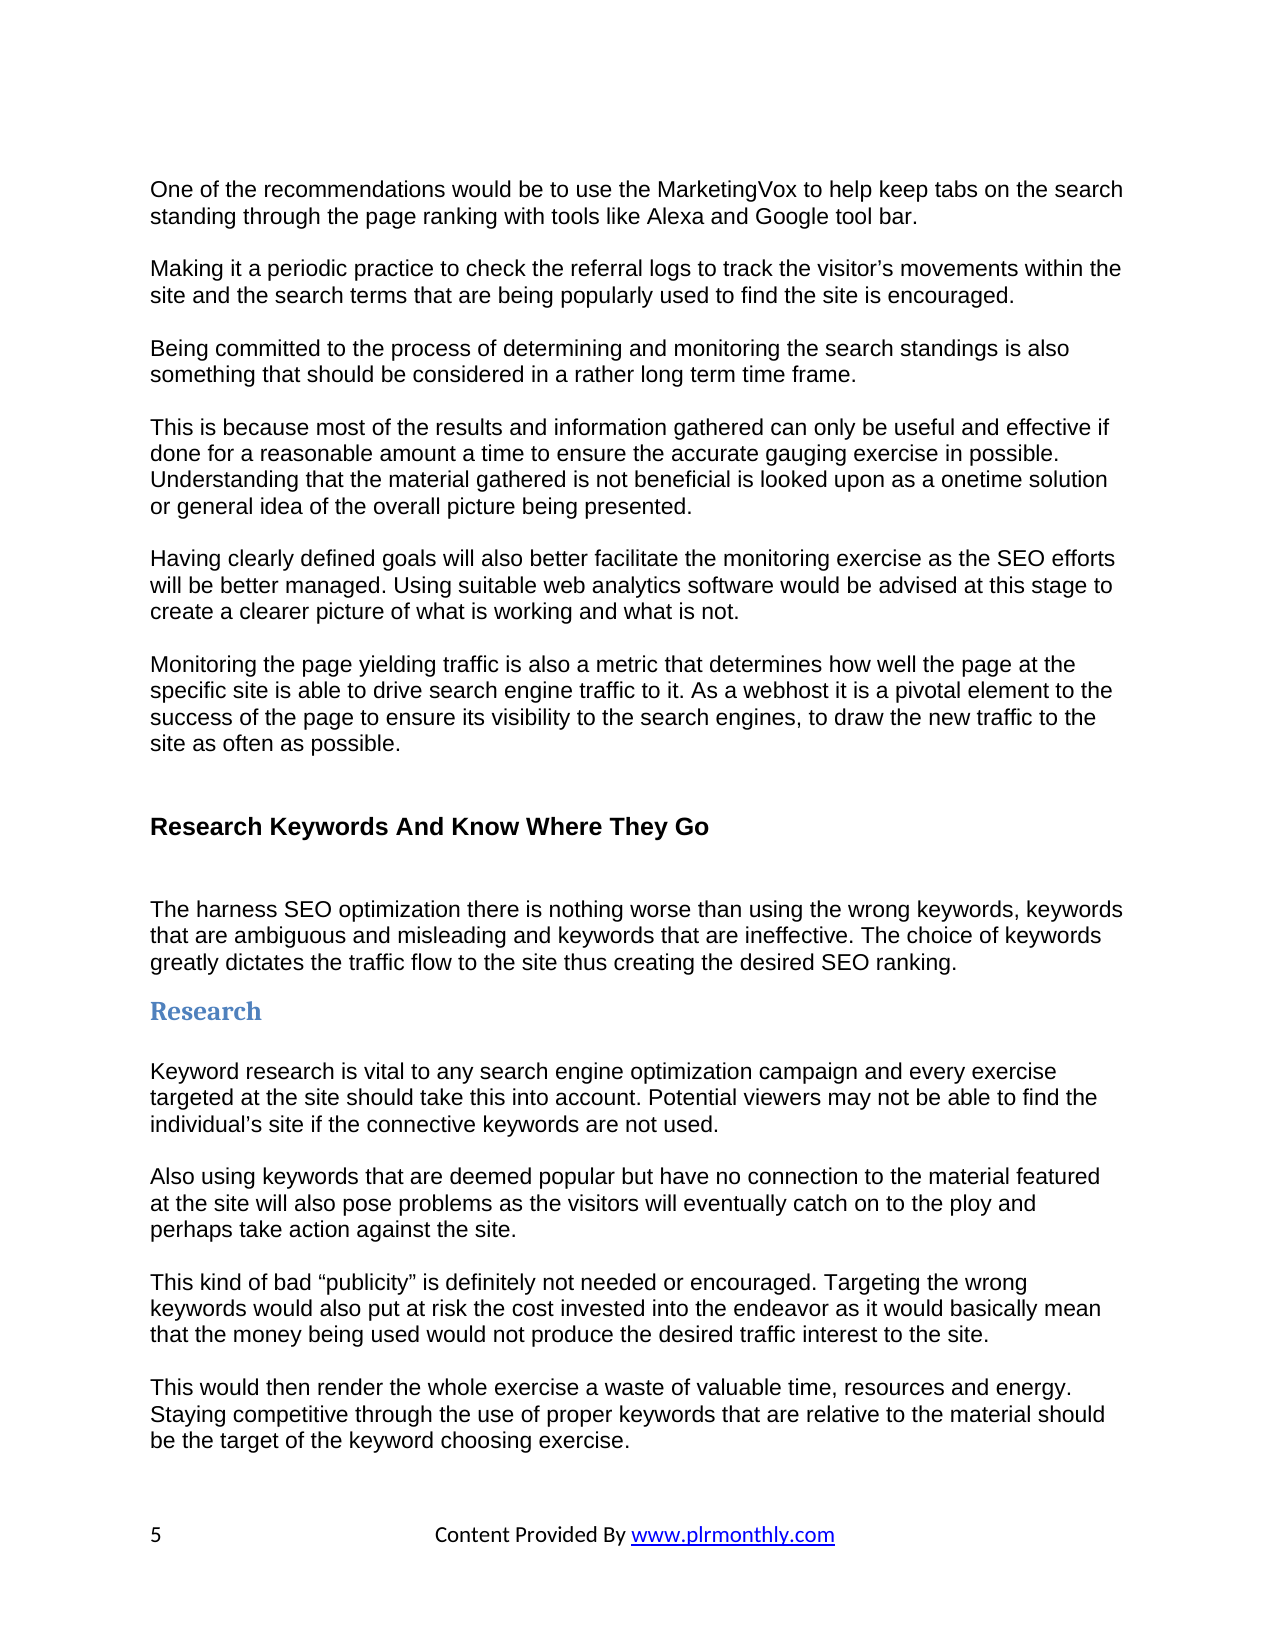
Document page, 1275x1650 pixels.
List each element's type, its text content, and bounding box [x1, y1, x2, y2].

text The harness SEO optimization there is nothing worse than using the wrong keywords, keywords that are ambiguous and misleading and keywords that are ineffective. The choice of keywords greatly dictates the traffic flow to the site thus creating the desired SEO ranking. [150, 896, 1125, 975]
subtitle Research [150, 996, 1125, 1027]
text This would then render the whole exercise a waste of valuable time, resources and energy. Staying competitive through the use of proper keywords that are relative to the material should be the target of the keyword choosing exercise. [150, 1374, 1125, 1453]
text Being committed to the process of determining and monitoring the search standings is also something that should be considered in a rather long term time frame. [150, 334, 1125, 387]
text This is because most of the results and information gathered can only be useful and effective if done for a reasonable amount a time to ensure the accurate gauging exercise in possible. Understanding that the material gathered is not beneficial is looked upon as a onetime solution or general idea of the overall picture being presented. [150, 413, 1125, 519]
subtitle Research Keywords And Know Where They Go [150, 812, 1125, 840]
text Keyword research is vital to any search engine optimization campaign and every exercise targeted at the site should take this into account. Potential viewers may not be able to find the individual’s site if the connective keywords are not used. [150, 1058, 1125, 1137]
text Monitoring the page yielding traffic is also a metric that determines how well the page at the specific site is able to drive search engine traffic to it. As a webhost it is a pivotal element to the success of the page to ensure its visibility to the search engines, to draw the new traffic to the site as often as possible. [150, 651, 1125, 756]
text Having clearly defined goals will also better facilitate the monitoring exercise as the SEO efforts will be better managed. Using suitable web analytics software would be advised at this stage to create a clearer picture of what is working and what is not. [150, 545, 1125, 624]
text One of the recommendations would be to use the MarketingVox to help keep tabs on the search standing through the page ranking with tools like Alexa and Google tool bar. [150, 176, 1125, 229]
text Also using keywords that are deemed popular but have no connection to the material featured at the site will also pose problems as the visitors will eventually catch on to the ploy and perhaps take action against the site. [150, 1163, 1125, 1242]
text This kind of bad “publicity” is definitely not needed or encouraged. Targeting the wrong keywords would also put at risk the cost invested into the endeavor as it would basically mean that the money being used would not produce the desired traffic interest to the site. [150, 1269, 1125, 1348]
text Making it a periodic practice to check the referral logs to track the visitor’s movements within the site and the search terms that are being popularly used to find the site is encouraged. [150, 255, 1125, 308]
